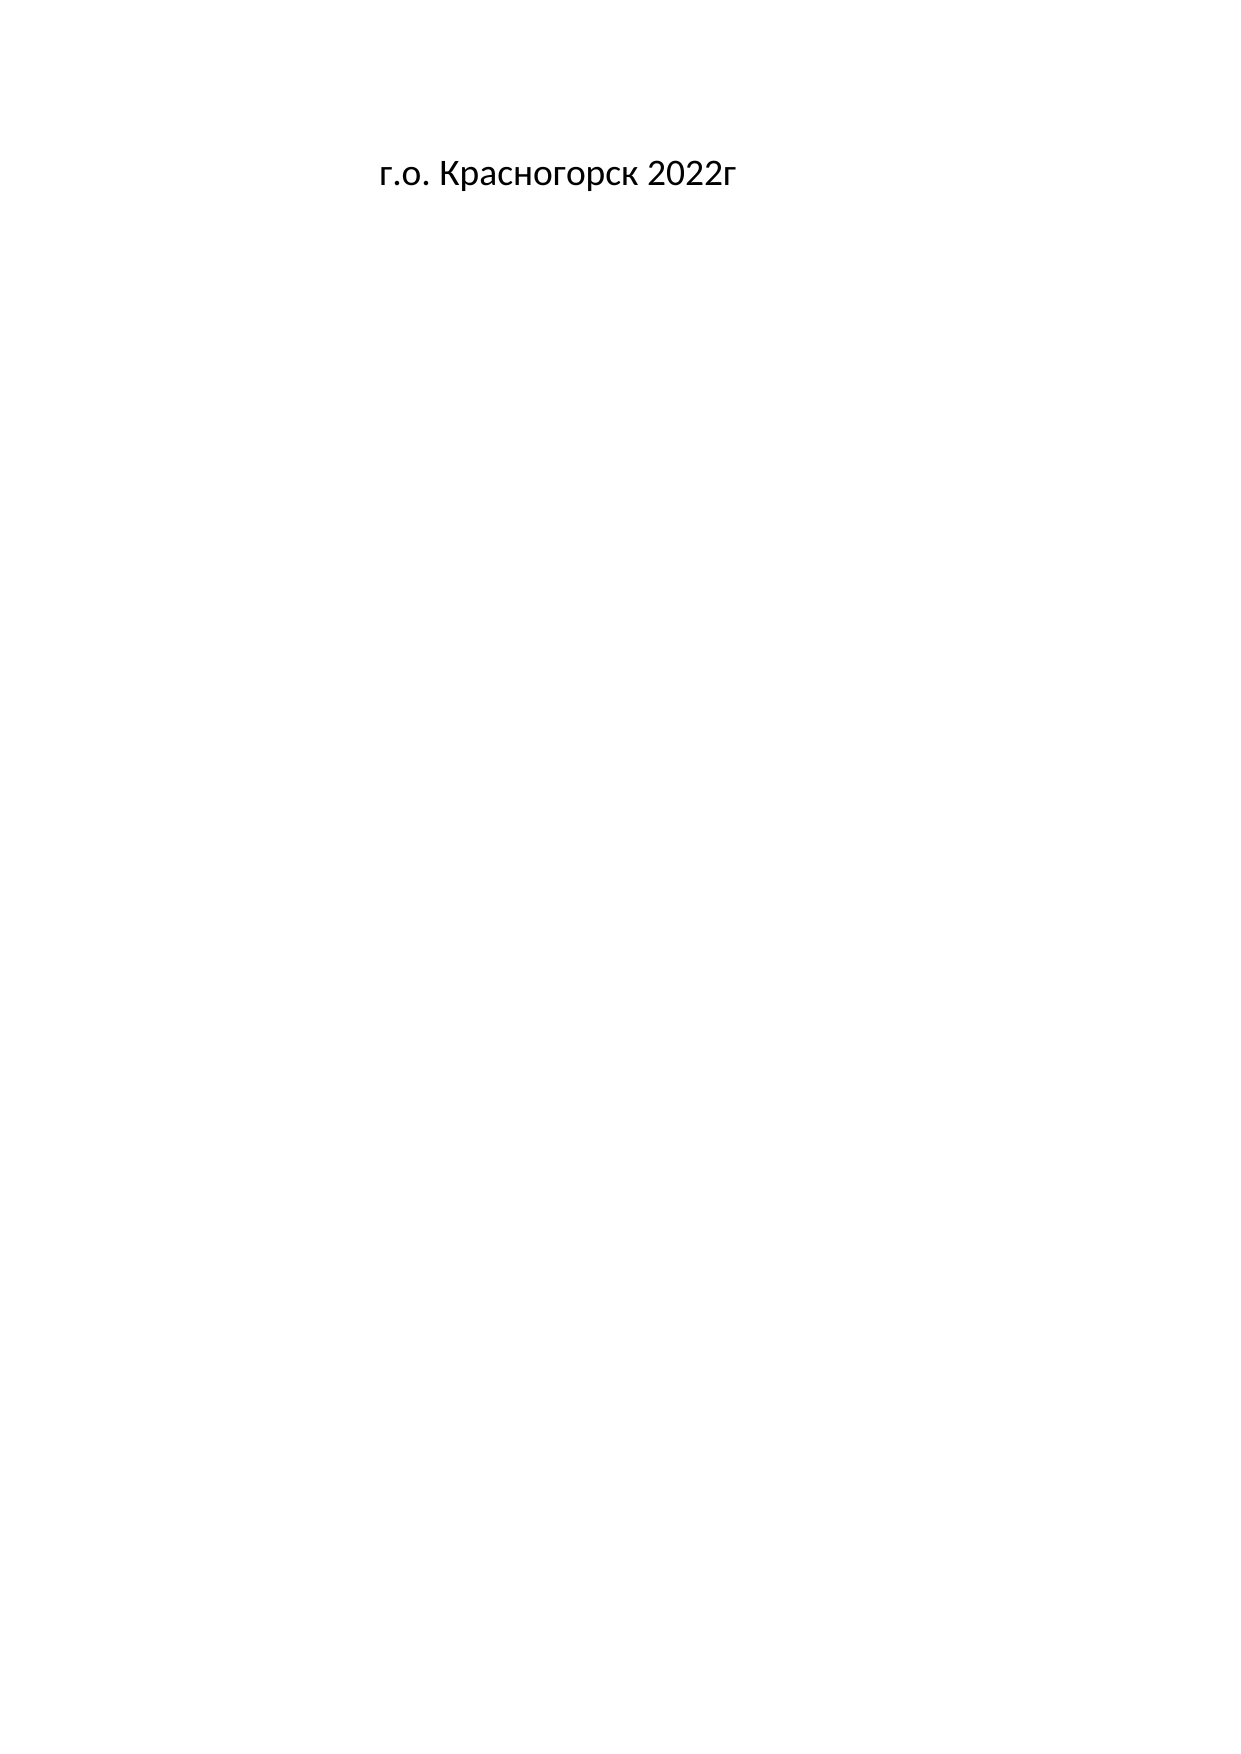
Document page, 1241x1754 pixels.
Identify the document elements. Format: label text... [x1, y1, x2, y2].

text г.о. Красногорск 2022г [75, 148, 1165, 194]
